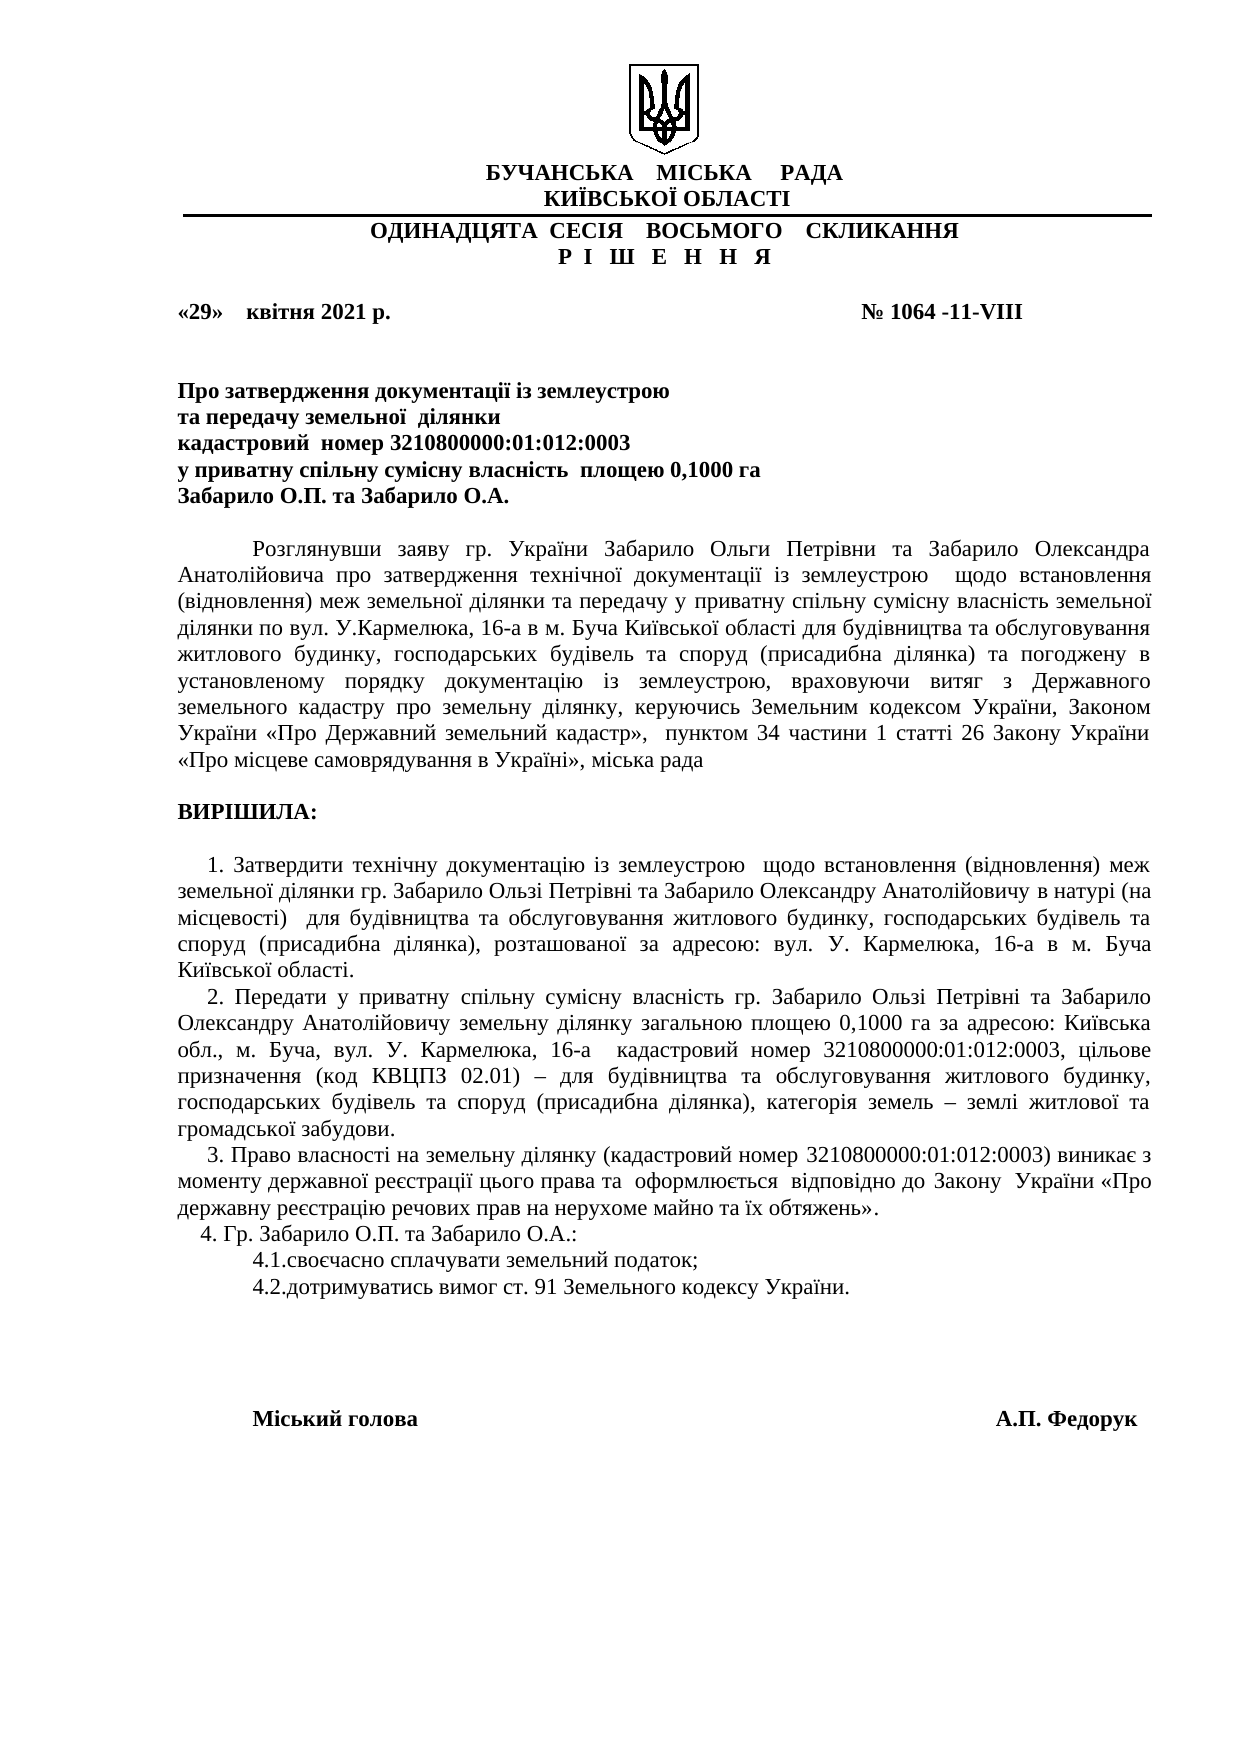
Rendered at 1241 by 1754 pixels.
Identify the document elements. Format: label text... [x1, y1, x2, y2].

text КИЇВСЬКОЇ ОБЛАСТІ [183, 185, 1152, 214]
text кадастровий номер 3210800000:01:012:0003 [177, 429, 1152, 456]
text «29» квітня 2021 р. № 1064 -11-VIIІ [177, 298, 1152, 324]
text 4.1.своєчасно сплачувати земельний податок; [252, 1246, 1152, 1273]
text 2. Передати у приватну спільну сумісну власність гр. Забарило Ользі Петрівні та Забарило Олександру Анатолійовичу земельну ділянку загальною площею 0,1000 га за адресою: Київська обл., м. Буча, вул. У. Кармелюка, 16-а кадастровий номер 3210800000:01:012:0003, цільове призначення (код КВЦПЗ 02.01) – для будівництва та обслуговування житлового будинку, господарських будівель та споруд (присадибна ділянка), категорія земель – землі житлової та громадської забудови. [177, 983, 1152, 1141]
text Р І Ш Е Н Н Я [177, 243, 1152, 270]
text у приватну спільну сумісну власність площею 0,1000 га [177, 456, 1152, 482]
text Про затвердження документації із землеустрою [177, 377, 1152, 403]
text 1. Затвердити технічну документацію із землеустрою щодо встановлення (відновлення) меж земельної ділянки гр. Забарило Ользі Петрівні та Забарило Олександру Анатолійовичу в натурі (на місцевості) для будівництва та обслуговування житлового будинку, господарських будівель та споруд (присадибна ділянка), розташованої за адресою: вул. У. Кармелюка, 16-а в м. Буча Київської області. [177, 851, 1152, 983]
text 4. Гр. Забарило О.П. та Забарило О.А.: [177, 1220, 1152, 1246]
text Забарило О.П. та Забарило О.А. [177, 482, 1152, 508]
text Міський голова А.П. Федорук [252, 1404, 1152, 1431]
text ВИРІШИЛА: [177, 798, 1152, 825]
text та передачу земельної ділянки [177, 403, 1152, 429]
text БУЧАНСЬКА МІСЬКА РАДА [177, 159, 1152, 185]
text ОДИНАДЦЯТА СЕСІЯ ВОСЬМОГО СКЛИКАННЯ [177, 217, 1152, 243]
text 3. Право власності на земельну ділянку (кадастровий номер 3210800000:01:012:0003) виникає з моменту державної реєстрації цього права та оформлюється відповідно до Закону України «Про державну реєстрацію речових прав на нерухоме майно та їх обтяжень». [177, 1141, 1152, 1220]
text Розглянувши заяву гр. України Забарило Ольги Петрівни та Забарило Олександра Анатолійовича про затвердження технічної документації із землеустрою щодо встановлення (відновлення) меж земельної ділянки та передачу у приватну спільну сумісну власність земельної ділянки по вул. У.Кармелюка, 16-а в м. Буча Київської області для будівництва та обслуговування житлового будинку, господарських будівель та споруд (присадибна ділянка) та погоджену в установленому порядку документацію із землеустрою, враховуючи витяг з Державного земельного кадастру про земельну ділянку, керуючись Земельним кодексом України, Законом України «Про Державний земельний кадастр», пунктом 34 частини 1 статті 26 Закону України «Про місцеве самоврядування в Україні», міська рада [177, 535, 1152, 772]
text 4.2.дотримуватись вимог ст. 91 Земельного кодексу України. [252, 1273, 1152, 1299]
